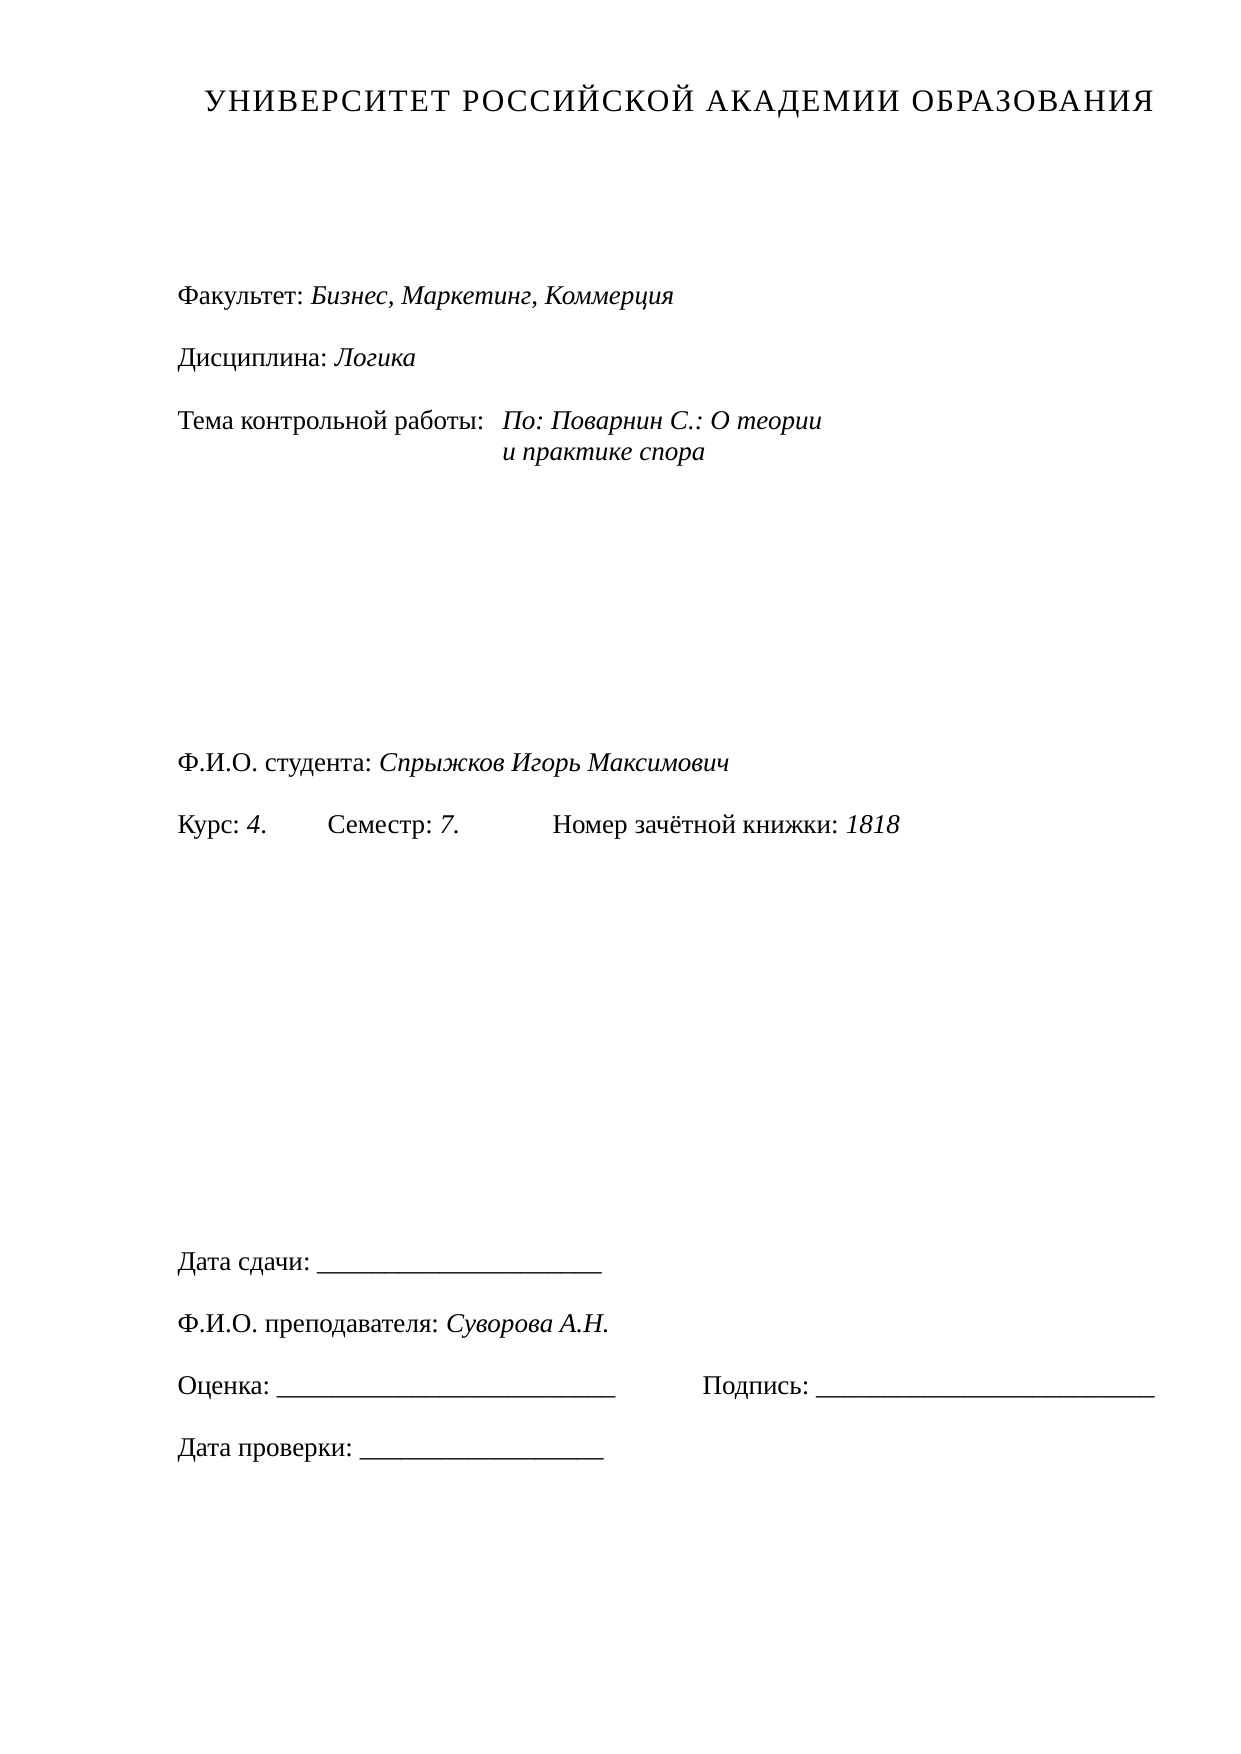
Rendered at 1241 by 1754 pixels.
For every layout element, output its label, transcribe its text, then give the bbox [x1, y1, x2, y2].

text Ф.И.О. студента: Спрыжков Игорь Максимович [177, 746, 1181, 777]
text УНИВЕРСИТЕТ РОССИЙСКОЙ АКАДЕМИИ ОБРАЗОВАНИЯ [177, 83, 1181, 119]
text Факультет: Бизнес, Маркетинг, Коммерция [177, 279, 1181, 310]
text Дата сдачи: _____________________ [177, 1245, 1181, 1276]
text Ф.И.О. преподавателя: Суворова А.Н. [177, 1307, 1181, 1338]
text Курс: 4. Семестр: 7. Номер зачётной книжки: 1818 [177, 809, 1181, 840]
text Тема контрольной работы: По: Поварнин С.: О теории и практике спора [177, 404, 842, 497]
text Дата проверки: __________________ [177, 1432, 1181, 1463]
text Оценка: _________________________ Подпись: _________________________ [177, 1369, 1181, 1400]
text Дисциплина: Логика [177, 341, 1181, 373]
